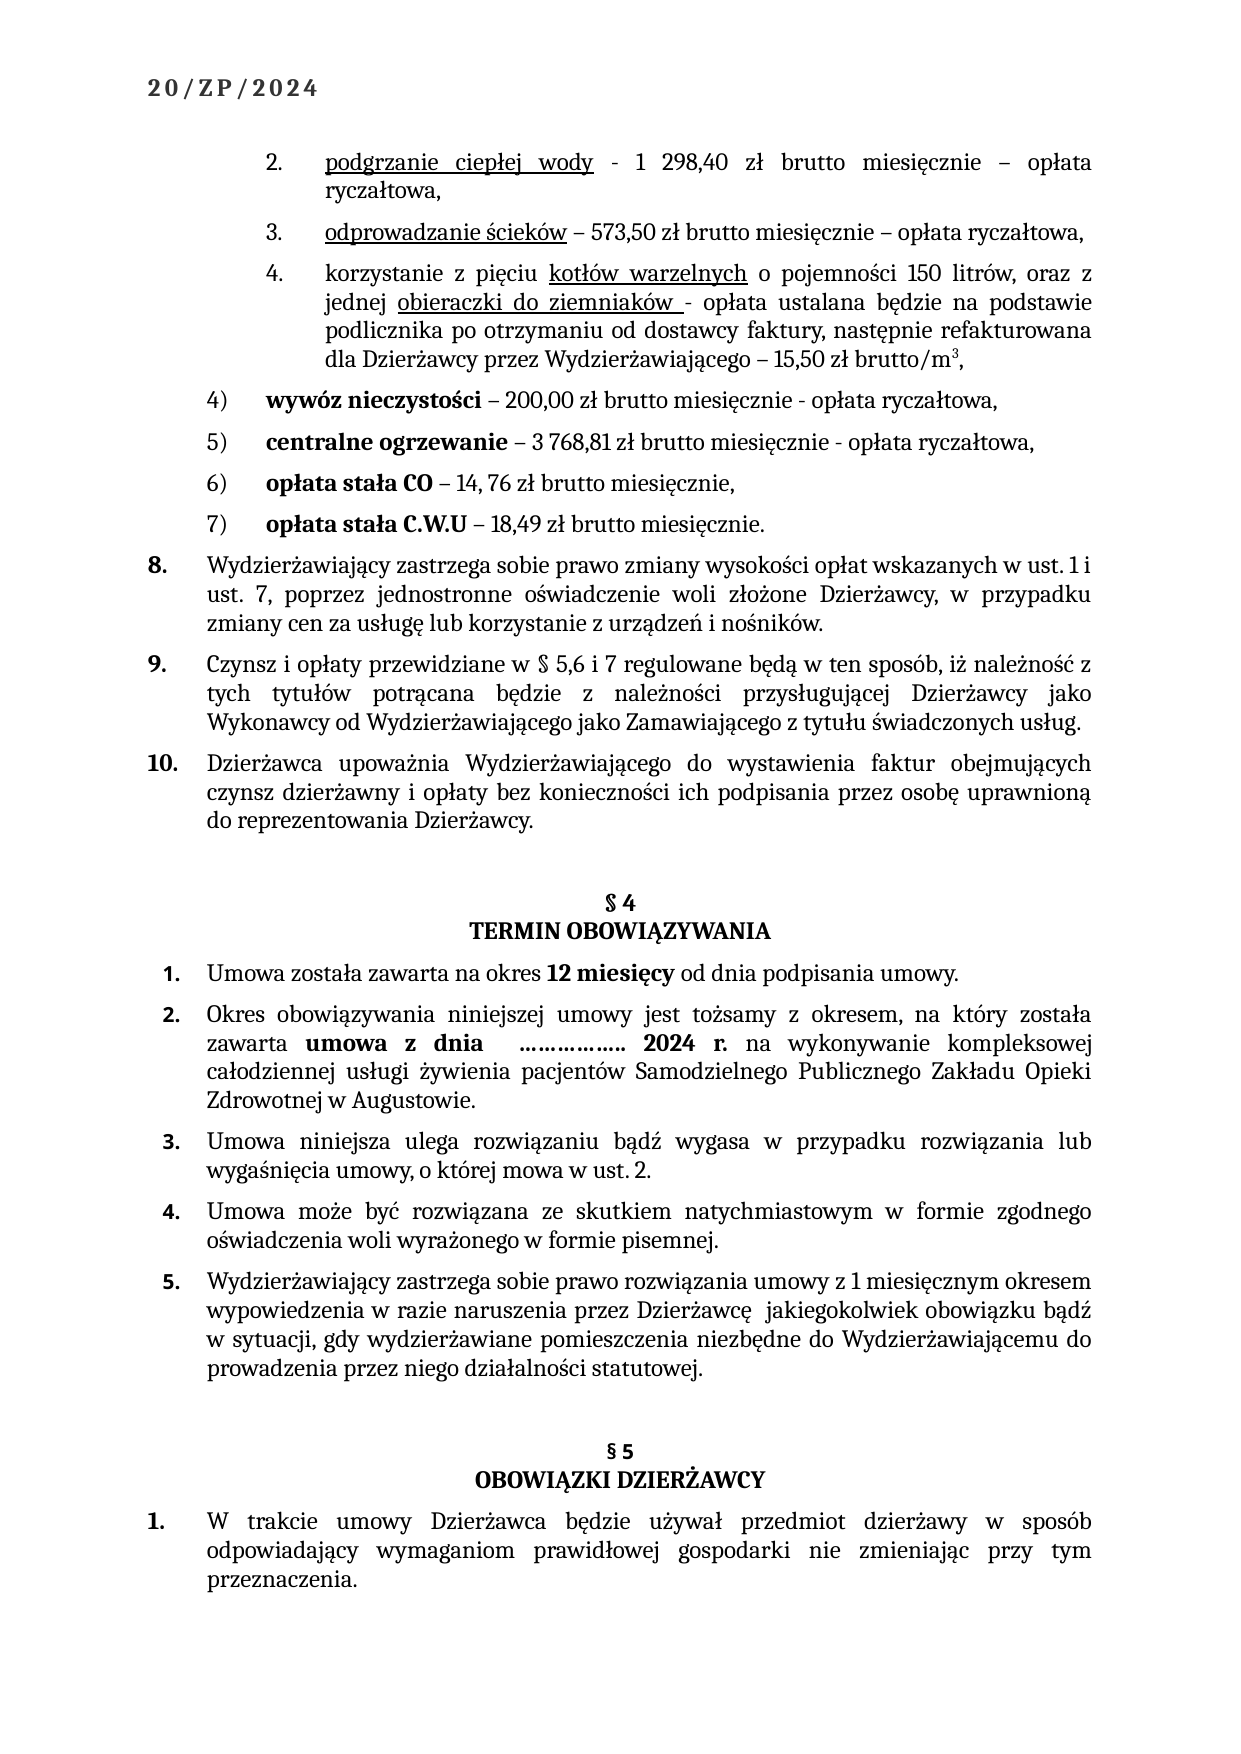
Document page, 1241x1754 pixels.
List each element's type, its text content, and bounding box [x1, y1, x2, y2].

text 9. Czynsz i opłaty przewidziane w § 5,6 i 7 regulowane będą w ten sposób, iż należność z tych tytułów potrącana będzie z należności przysługującej Dzierżawcy jako Wykonawcy od Wydzierżawiającego jako Zamawiającego z tytułu świadczonych usług. [148, 650, 1093, 736]
text 8. Wydzierżawiający zastrzega sobie prawo zmiany wysokości opłat wskazanych w ust. 1 i ust. 7, poprzez jednostronne oświadczenie woli złożone Dzierżawcy, w przypadku zmiany cen za usługę lub korzystanie z urządzeń i nośników. [148, 551, 1093, 638]
list Wydzierżawiający zastrzega sobie prawo rozwiązania umowy z 1 miesięcznym okresem wypowiedzenia w razie naruszenia przez Dzierżawcę jakiegokolwiek obowiązku bądź w sytuacji, gdy wydzierżawiane pomieszczenia niezbędne do Wydzierżawiającemu do prowadzenia przez niego działalności statutowej. [162, 1267, 1093, 1382]
text 4) wywóz nieczystości – 200,00 zł brutto miesięcznie - opłata ryczałtowa, [207, 386, 1093, 415]
list W trakcie umowy Dzierżawca będzie używał przedmiot dzierżawy w sposób odpowiadający wymaganiom prawidłowej gospodarki nie zmieniając przy tym przeznaczenia. [148, 1507, 1093, 1593]
list Okres obowiązywania niniejszej umowy jest tożsamy z okresem, na który została zawarta umowa z dnia …………….. 2024 r. na wykonywanie kompleksowej całodziennej usługi żywienia pacjentów Samodzielnego Publicznego Zakładu Opieki Zdrowotnej w Augustowie. [162, 1000, 1093, 1115]
text 2. podgrzanie ciepłej wody - 1 298,40 zł brutto miesięcznie – opłata ryczałtowa, [266, 148, 1093, 205]
text 10. Dzierżawca upoważnia Wydzierżawiającego do wystawienia faktur obejmujących czynsz dzierżawny i opłaty bez konieczności ich podpisania przez osobę uprawnioną do reprezentowania Dzierżawcy. [148, 749, 1093, 835]
text Termin obowiązywania [148, 917, 1093, 946]
text § 4 [148, 888, 1093, 917]
list Umowa została zawarta na okres 12 miesięcy od dnia podpisania umowy. [162, 958, 1093, 987]
text § 5 [148, 1437, 1093, 1466]
text 3. odprowadzanie ścieków – 573,50 zł brutto miesięcznie – opłata ryczałtowa, [266, 218, 591, 246]
list Umowa niniejsza ulega rozwiązaniu bądź wygasa w przypadku rozwiązania lub wygaśnięcia umowy, o której mowa w ust. 2. [162, 1127, 1093, 1185]
text 6) opłata stała CO – 14, 76 zł brutto miesięcznie, [207, 469, 1093, 498]
text 3. odprowadzanie ścieków – 573,50 zł brutto miesięcznie – opłata ryczałtowa, [656, 218, 1093, 246]
list Umowa może być rozwiązana ze skutkiem natychmiastowym w formie zgodnego oświadczenia woli wyrażonego w formie pisemnej. [162, 1197, 1093, 1255]
text 4. korzystanie z pięciu kotłów warzelnych o pojemności 150 litrów, oraz z jednej obieraczki do ziemniaków - opłata ustalana będzie na podstawie podlicznika po otrzymaniu od dostawcy faktury, następnie refakturowana dla Dzierżawcy przez Wydzierżawiającego – 15,50 zł brutto/m3, [266, 259, 1093, 374]
text Obowiązki Dzierżawcy [148, 1466, 1093, 1494]
text 7) opłata stała C.W.U – 18,49 zł brutto miesięcznie. [207, 510, 1093, 539]
text 5) centralne ogrzewanie – 3 768,81 zł brutto miesięcznie - opłata ryczałtowa, [207, 428, 1093, 456]
